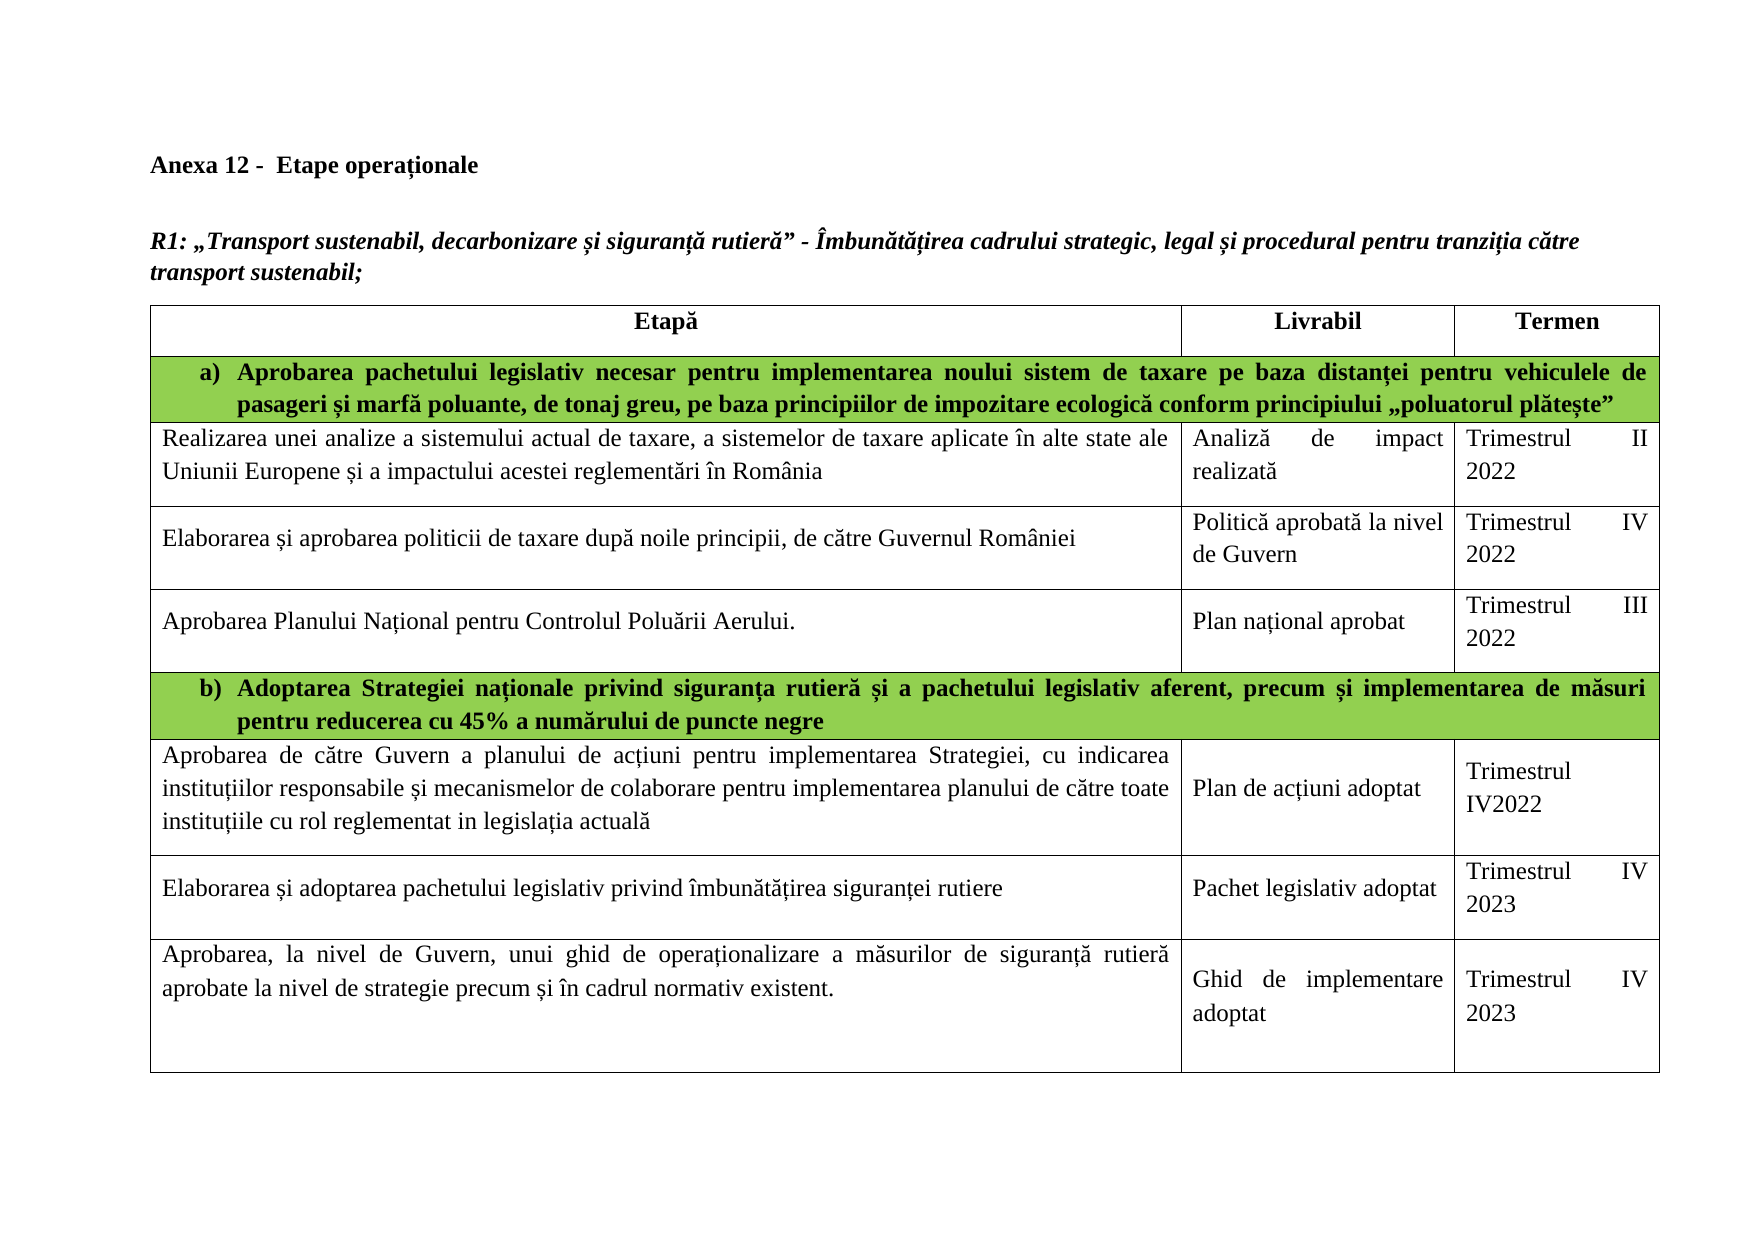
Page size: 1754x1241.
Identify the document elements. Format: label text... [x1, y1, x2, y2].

text Anexa 12 - Etape operaționale [150, 150, 1604, 179]
table_cell Realizarea unei analize a sistemului actual de taxare, a sistemelor de taxare aplicate în alte state ale Uniunii Europene și a impactului acestei reglementări în România [151, 423, 1181, 506]
table_cell Politică aprobată la nivel de Guvern [1182, 507, 1454, 589]
table_header Termen [1455, 306, 1659, 356]
table_cell Aprobarea pachetului legislativ necesar pentru implementarea noului sistem de taxare pe baza distanței pentru vehiculele de pasageri și marfă poluante, de tonaj greu, pe baza principiilor de impozitare ecologică conform principiului „poluatorul plătește” [151, 357, 1659, 422]
table_cell Trimestrul IV2022 [1455, 740, 1659, 855]
table_cell Trimestrul IV 2022 [1455, 507, 1659, 589]
table_cell Pachet legislativ adoptat [1182, 856, 1454, 938]
table_cell Plan de acțiuni adoptat [1182, 740, 1454, 855]
table_cell Trimestrul IV 2023 [1455, 940, 1659, 1072]
table_header Etapă [151, 306, 1181, 356]
table_cell Aprobarea, la nivel de Guvern, unui ghid de operaționalizare a măsurilor de siguranță rutieră aprobate la nivel de strategie precum și în cadrul normativ existent. [151, 940, 1181, 1072]
table_cell Adoptarea Strategiei naționale privind siguranța rutieră și a pachetului legislativ aferent, precum și implementarea de măsuri pentru reducerea cu 45% a numărului de puncte negre [151, 673, 1659, 739]
table_cell Elaborarea și adoptarea pachetului legislativ privind îmbunătățirea siguranței rutiere [151, 856, 1181, 938]
table_cell Elaborarea și aprobarea politicii de taxare după noile principii, de către Guvernul României [151, 507, 1181, 589]
table_header Livrabil [1182, 306, 1454, 356]
table_cell Aprobarea Planului Național pentru Controlul Poluării Aerului. [151, 590, 1181, 672]
table_cell Trimestrul III 2022 [1455, 590, 1659, 672]
table_cell Analiză de impact realizată [1182, 423, 1454, 506]
table_cell Plan național aprobat [1182, 590, 1454, 672]
table_cell Trimestrul II 2022 [1455, 423, 1659, 506]
table_cell Trimestrul IV 2023 [1455, 856, 1659, 938]
table_cell Aprobarea de către Guvern a planului de acțiuni pentru implementarea Strategiei, cu indicarea instituțiilor responsabile și mecanismelor de colaborare pentru implementarea planului de către toate instituțiile cu rol reglementat in legislația actuală [151, 740, 1181, 855]
text R1: „Transport sustenabil, decarbonizare și siguranță rutieră” - Îmbunătățirea cadrului strategic, legal și procedural pentru tranziția către transport sustenabil; [150, 226, 1604, 286]
table_cell Ghid de implementare adoptat [1182, 940, 1454, 1072]
